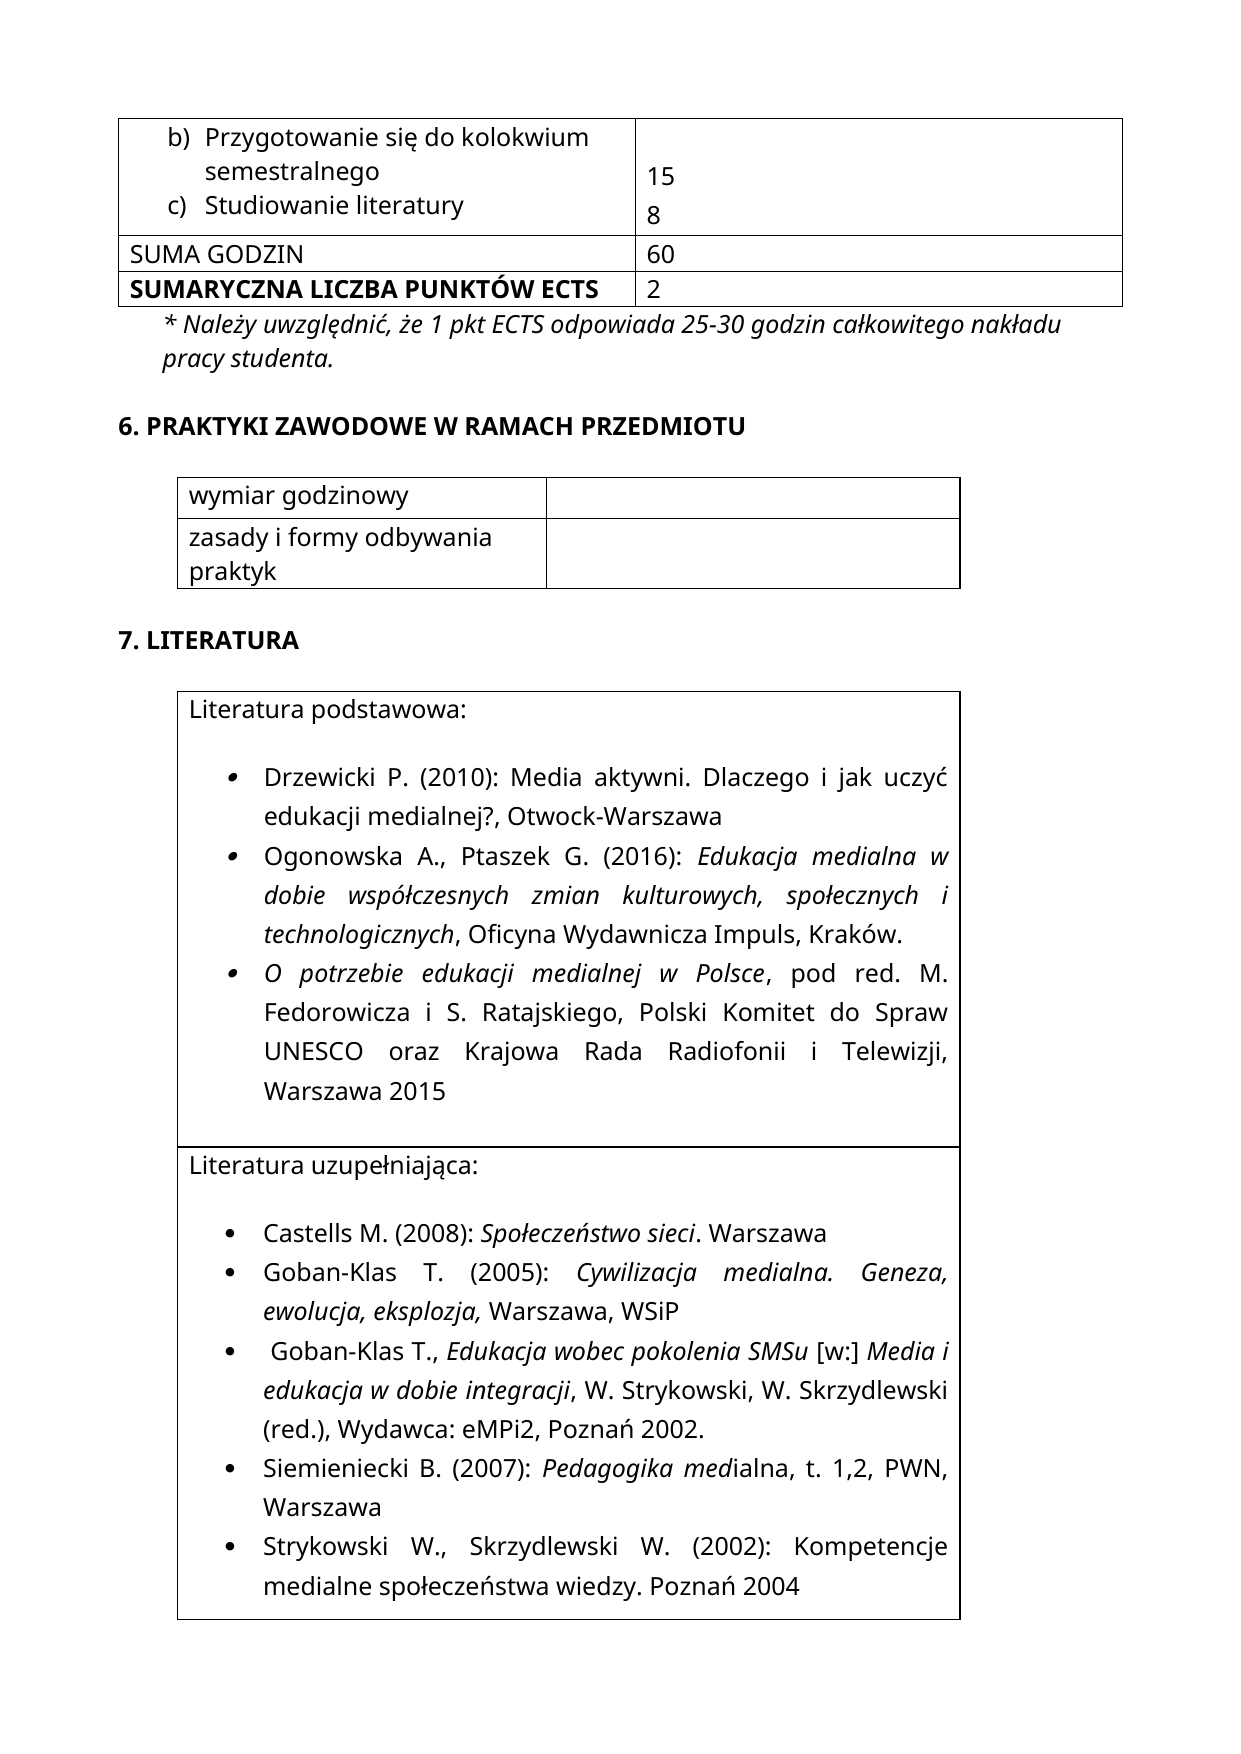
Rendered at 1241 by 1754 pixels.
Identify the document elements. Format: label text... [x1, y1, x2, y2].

table_cell zasady i formy odbywania praktyk [178, 519, 546, 587]
table_header [547, 478, 959, 518]
table_cell SUMA GODZIN [119, 236, 635, 271]
table_cell SUMARYCZNA LICZBA PUNKTÓW ECTS [119, 272, 635, 306]
text * Należy uwzględnić, że 1 pkt ECTS odpowiada 25-30 godzin całkowitego nakładu pracy studenta. [162, 307, 1122, 375]
table_header Literatura podstawowa: Drzewicki P. (2010): Media aktywni. Dlaczego i jak uczyć edukacji medialnej?, Otwock-Warszawa Ogonowska A., Ptaszek G. (2016): Edukacja medialna w dobie współczesnych zmian kulturowych, społecznych i technologicznych, Oficyna Wydawnicza Impuls, Kraków. O potrzebie edukacji medialnej w Polsce, pod red. M. Fedorowicza i S. Ratajskiego, Polski Komitet do Spraw UNESCO oraz Krajowa Rada Radiofonii i Telewizji, Warszawa 2015 [178, 692, 959, 1146]
table_header wymiar godzinowy [178, 478, 546, 518]
table_cell 60 [636, 236, 1122, 271]
text 7. LITERATURA [118, 623, 1122, 657]
table_cell 2 [636, 272, 1122, 306]
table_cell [119, 119, 635, 235]
table_cell 20 15 8 [636, 119, 1122, 235]
table_cell [547, 519, 959, 587]
text 6. PRAKTYKI ZAWODOWE W RAMACH PRZEDMIOTU [118, 409, 1122, 443]
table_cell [178, 1148, 959, 1618]
